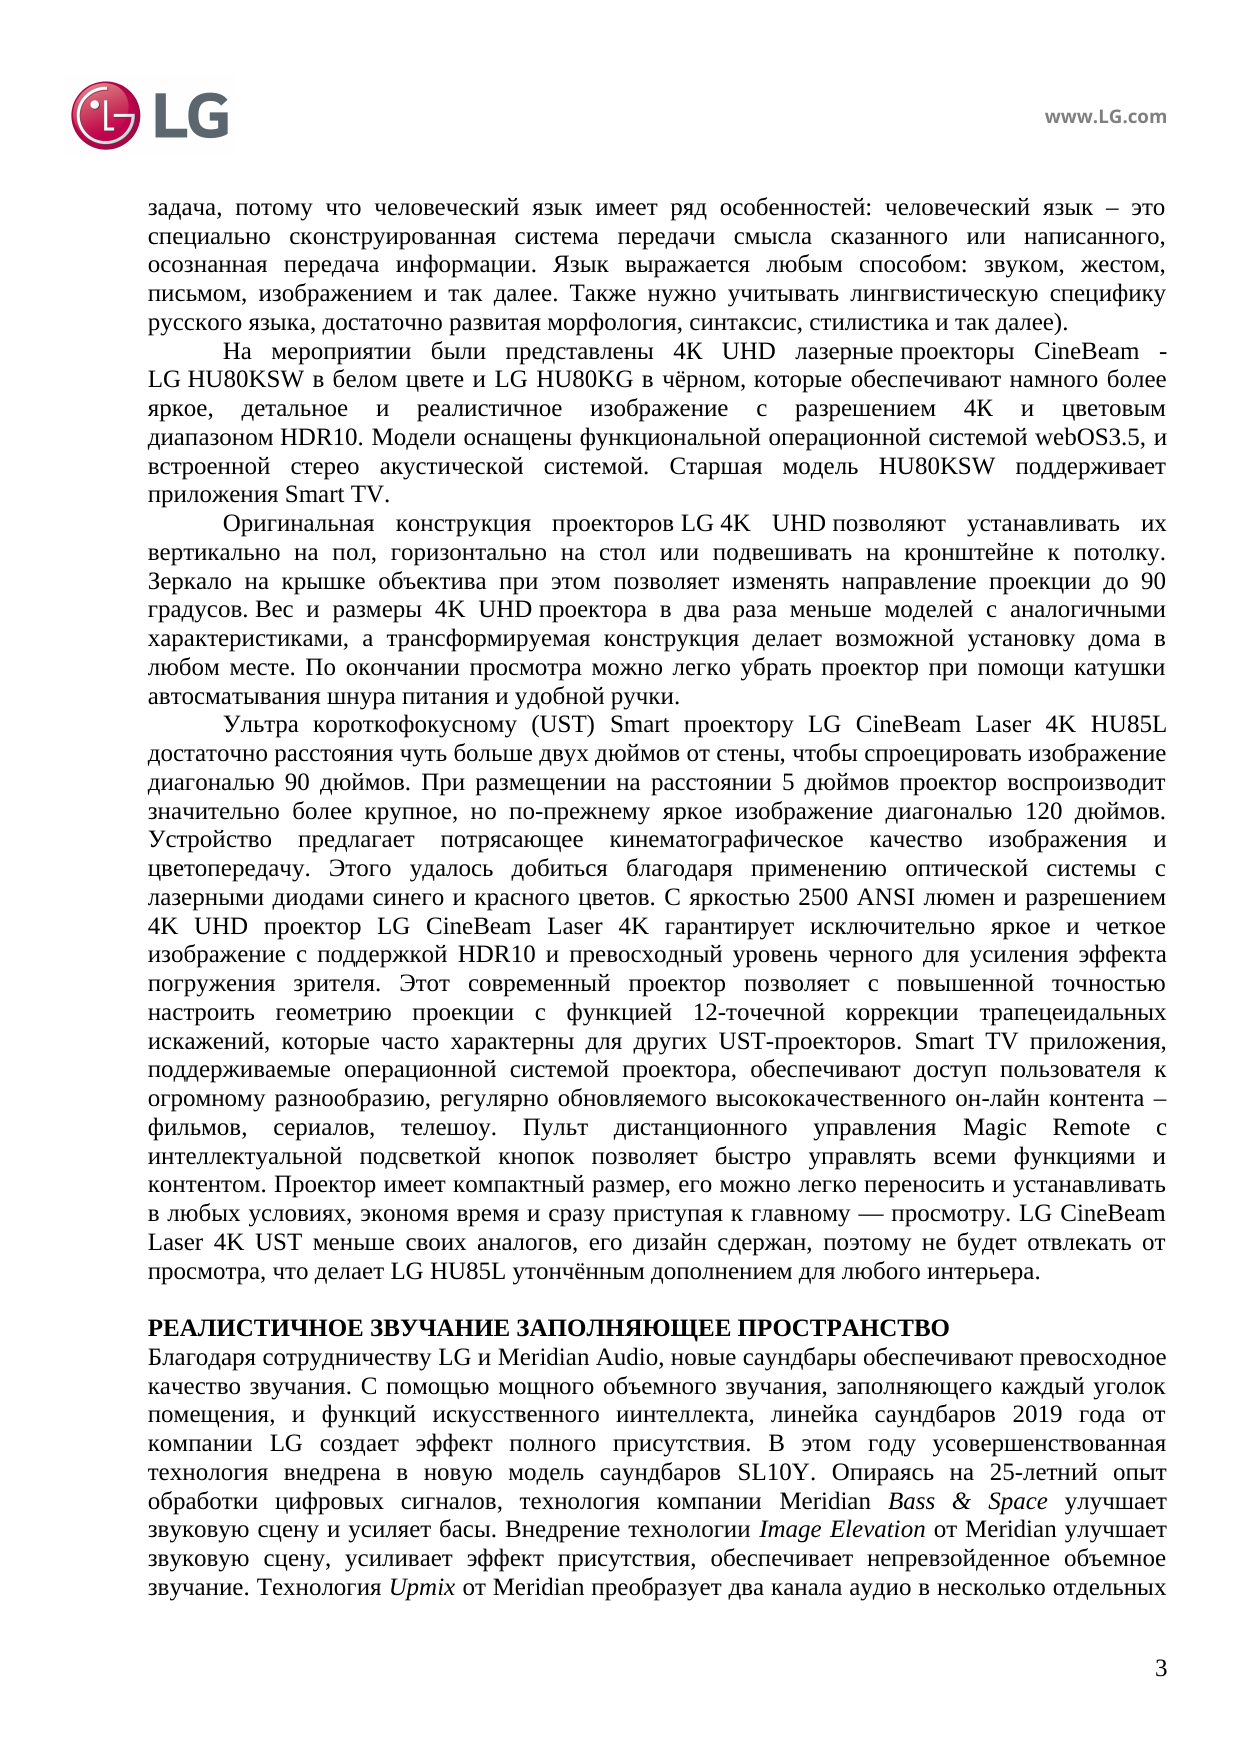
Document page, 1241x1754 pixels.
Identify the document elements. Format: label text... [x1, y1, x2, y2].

text На мероприятии были представлены 4К UHD лазерные проекторы CineBeam - LG HU80KSW в белом цвете и LG HU80KG в чёрном, которые обеспечивают намного более яркое, детальное и реалистичное изображение с разрешением 4К и цветовым диапазоном HDR10. Модели оснащены функциональной операционной системой webOS3.5, и встроенной стерео акустической системой. Старшая модель HU80KSW поддерживает приложения Smart TV. [148, 336, 1167, 508]
text Ультра короткофокусному (UST) Smart проектору LG CineBeam Laser 4K HU85L достаточно расстояния чуть больше двух дюймов от стены, чтобы спроецировать изображение диагональю 90 дюймов. При размещении на расстоянии 5 дюймов проектор воспроизводит значительно более крупное, но по-прежнему яркое изображение диагональю 120 дюймов. Устройство предлагает потрясающее кинематографическое качество изображения и цветопередачу. Этого удалось добиться благодаря применению оптической системы с лазерными диодами синего и красного цветов. С яркостью 2500 ANSI люмен и разрешением 4K UHD проектор LG CineBeam Laser 4K гарантирует исключительно яркое и четкое изображение с поддержкой HDR10 и превосходный уровень черного для усиления эффекта погружения зрителя. Этот современный проектор позволяет с повышенной точностью настроить геометрию проекции с функцией 12-точечной коррекции трапецеидальных искажений, которые часто характерны для других UST-проекторов. Smart TV приложения, поддерживаемые операционной системой проектора, обеспечивают доступ пользователя к огромному разнообразию, регулярно обновляемого высококачественного он-лайн контента – фильмов, сериалов, телешоу. Пульт дистанционного управления Magic Remote с интеллектуальной подсветкой кнопок позволяет быстро управлять всеми функциями и контентом. Проектор имеет компактный размер, его можно легко переносить и устанавливать в любых условиях, экономя время и сразу приступая к главному — просмотру. LG CineBeam Laser 4K UST меньше своих аналогов, его дизайн сдержан, поэтому не будет отвлекать от просмотра, что делает LG HU85L утончённым дополнением для любого интерьера. [148, 709, 1167, 1284]
text РЕАЛИСТИЧНОЕ ЗВУЧАНИЕ ЗАПОЛНЯЮЩЕЕ ПРОСТРАНСТВО [148, 1313, 1167, 1342]
picture [65, 75, 235, 155]
text Оригинальная конструкция проекторов LG 4K UHD позволяют устанавливать их вертикально на пол, горизонтально на стол или подвешивать на кронштейне к потолку. Зеркало на крышке объектива при этом позволяет изменять направление проекции до 90 градусов. Вес и размеры 4K UHD проектора в два раза меньше моделей с аналогичными характеристиками, а трансформируемая конструкция делает возможной установку дома в любом месте. По окончании просмотра можно легко убрать проектор при помощи катушки автосматывания шнура питания и удобной ручки. [148, 508, 1167, 709]
